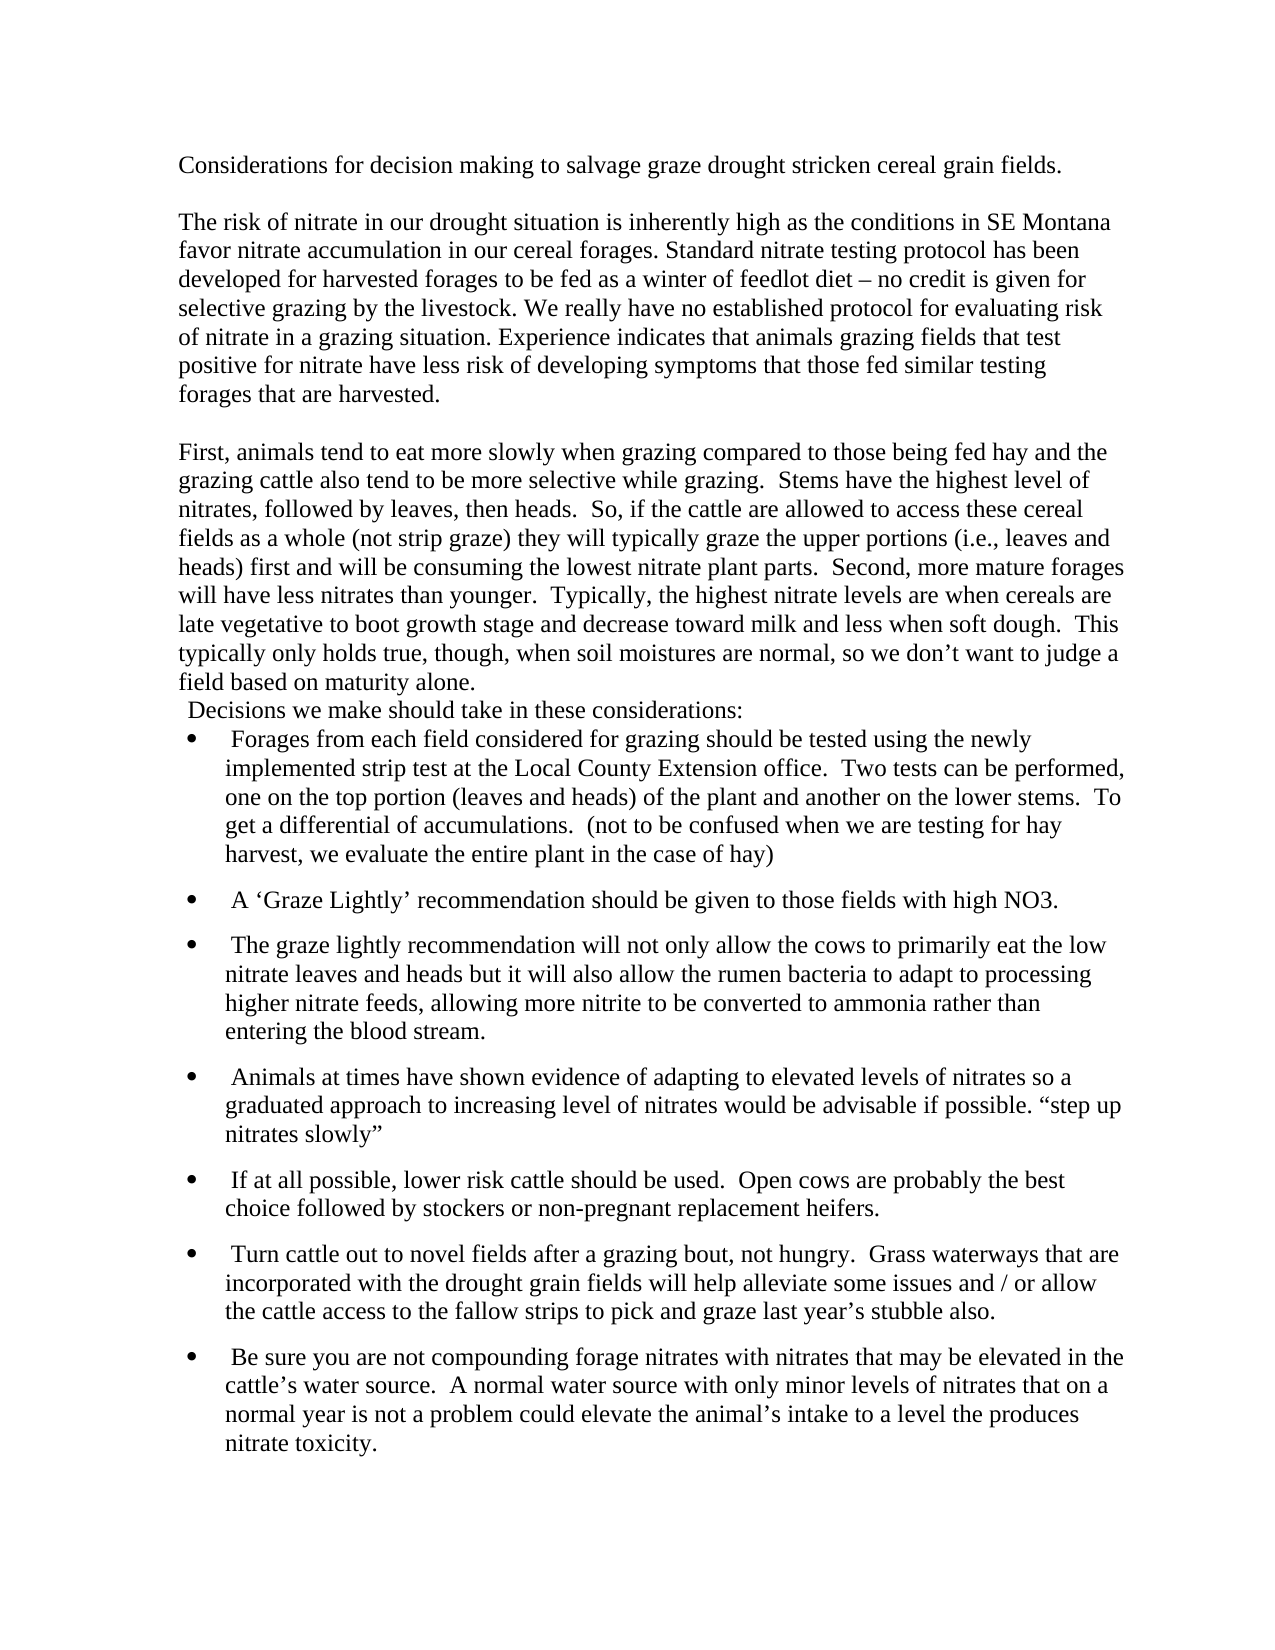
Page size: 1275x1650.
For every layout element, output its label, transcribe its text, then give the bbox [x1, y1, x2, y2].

list · Animals at times have shown evidence of adapting to elevated levels of nitrates so a graduated approach to increasing level of nitrates would be advisable if possible. “step up nitrates slowly” [187, 1062, 1125, 1148]
text First, animals tend to eat more slowly when grazing compared to those being fed hay and the grazing cattle also tend to be more selective while grazing. Stems have the highest level of nitrates, followed by leaves, then heads. So, if the cattle are allowed to access these cereal fields as a whole (not strip graze) they will typically graze the upper portions (i.e., leaves and heads) first and will be consuming the lowest nitrate plant parts. Second, more mature forages will have less nitrates than younger. Typically, the highest nitrate levels are when cereals are late vegetative to boot growth stage and decrease toward milk and less when soft dough. This typically only holds true, though, when soil moistures are normal, so we don’t want to judge a field based on maturity alone. [178, 437, 1125, 696]
text Considerations for decision making to salvage graze drought stricken cereal grain fields. [178, 150, 1125, 179]
list · A ‘Graze Lightly’ recommendation should be given to those fields with high NO3. [187, 885, 1125, 913]
list · Forages from each field considered for grazing should be tested using the newly implemented strip test at the Local County Extension office. Two tests can be performed, one on the top portion (leaves and heads) of the plant and another on the lower stems. To get a differential of accumulations. (not to be confused when we are testing for hay harvest, we evaluate the entire plant in the case of hay) [187, 724, 1125, 868]
list · Be sure you are not compounding forage nitrates with nitrates that may be elevated in the cattle’s water source. A normal water source with only minor levels of nitrates that on a normal year is not a problem could elevate the animal’s intake to a level the produces nitrate toxicity. [187, 1342, 1125, 1457]
list · If at all possible, lower risk cattle should be used. Open cows are probably the best choice followed by stockers or non-pregnant replacement heifers. [187, 1165, 1125, 1222]
list · Turn cattle out to novel fields after a grazing bout, not hungry. Grass waterways that are incorporated with the drought grain fields will help alleviate some issues and / or allow the cattle access to the fallow strips to pick and graze last year’s stubble also. [187, 1239, 1125, 1325]
text Decisions we make should take in these considerations: [187, 696, 1125, 724]
list · The graze lightly recommendation will not only allow the cows to primarily eat the low nitrate leaves and heads but it will also allow the rumen bacteria to adapt to processing higher nitrate feeds, allowing more nitrite to be converted to ammonia rather than entering the blood stream. [187, 930, 1125, 1045]
text The risk of nitrate in our drought situation is inherently high as the conditions in SE Montana favor nitrate accumulation in our cereal forages. Standard nitrate testing protocol has been developed for harvested forages to be fed as a winter of feedlot diet – no credit is given for selective grazing by the livestock. We really have no established protocol for evaluating risk of nitrate in a grazing situation. Experience indicates that animals grazing fields that test positive for nitrate have less risk of developing symptoms that those fed similar testing forages that are harvested. [178, 207, 1125, 408]
